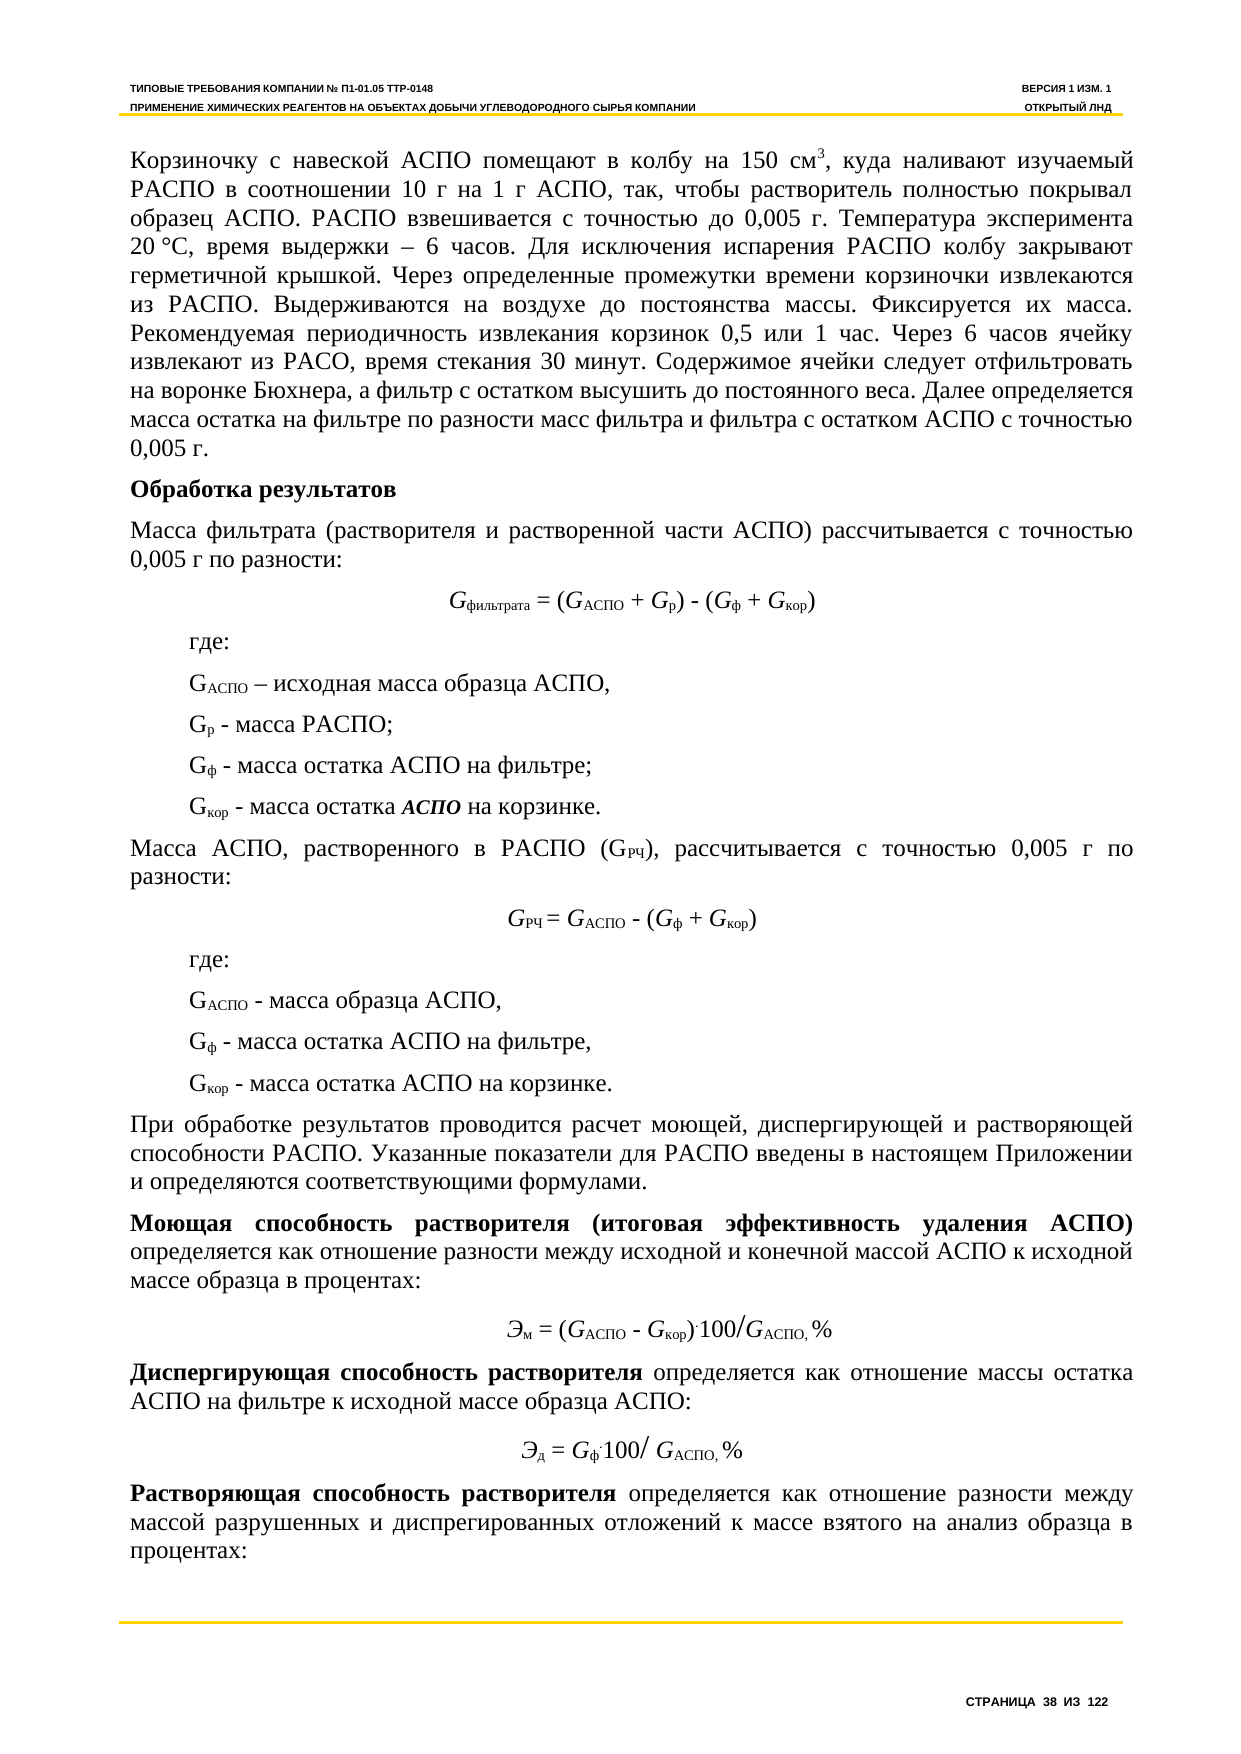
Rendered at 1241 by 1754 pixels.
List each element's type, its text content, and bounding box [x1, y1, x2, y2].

text Gр - масса РАСПО; [189, 709, 1134, 738]
text Gф - масса остатка АСПО на фильтре, [189, 1026, 1134, 1055]
text где: [189, 944, 1134, 973]
text GАСПО - масса образца АСПО, [189, 985, 1134, 1014]
text Масса фильтрата (растворителя и растворенной части АСПО) рассчитывается с точностью 0,005 г по разности: [130, 515, 1134, 573]
text Масса АСПО, растворенного в РАСПО (GРЧ), рассчитывается с точностью 0,005 г по разности: [130, 833, 1134, 890]
text где: [189, 626, 1134, 655]
text Gфильтрата = (GАСПО + Gр) - (Gф + Gкор) [130, 585, 1134, 614]
text Обработка результатов [130, 474, 1134, 503]
text Моющая способность растворителя (итоговая эффективность удаления АСПО) определяется как отношение разности между исходной и конечной массой АСПО к исходной массе образца в процентах: [130, 1208, 1134, 1294]
text Gф - масса остатка АСПО на фильтре; [189, 750, 1134, 779]
text Gкор - масса остатка АСПО на корзинке. [189, 791, 1134, 820]
text Корзиночку с навеской АСПО помещают в колбу на 150 см3, куда наливают изучаемый РАСПО в соотношении 10 г на 1 г АСПО, так, чтобы растворитель полностью покрывал образец АСПО. РАСПО взвешивается с точностью до 0,005 г. Температура эксперимента 20 °C, время выдержки – 6 часов. Для исключения испарения РАСПО колбу закрывают герметичной крышкой. Через определенные промежутки времени корзиночки извлекаются из РАСПО. Выдерживаются на воздухе до постоянства массы. Фиксируется их масса. Рекомендуемая периодичность извлекания корзинок 0,5 или 1 час. Через 6 часов ячейку извлекают из РАСО, время стекания 30 минут. Содержимое ячейки следует отфильтровать на воронке Бюхнера, а фильтр с остатком высушить до постоянного веса. Далее определяется масса остатка на фильтре по разности масс фильтра и фильтра с остатком АСПО с точностью 0,005 г. [130, 145, 1134, 461]
text Эм = (GАСПО - Gкор).100/GАСПО, % [130, 1306, 1134, 1345]
text При обработке результатов проводится расчет моющей, диспергирующей и растворяющей способности РАСПО. Указанные показатели для РАСПО введены в настоящем Приложении и определяются соответствующими формулами. [130, 1109, 1134, 1195]
text Gкор - масса остатка АСПО на корзинке. [189, 1068, 1134, 1096]
text Растворяющая способность растворителя определяется как отношение разности между массой разрушенных и диспрегированных отложений к массе взятого на анализ образца в процентах: [130, 1478, 1134, 1564]
text GАСПО – исходная масса образца АСПО, [189, 668, 1134, 696]
text Эд = Gф.100/ GАСПО, % [130, 1427, 1134, 1466]
text Диспергирующая способность растворителя определяется как отношение массы остатка АСПО на фильтре к исходной массе образца АСПО: [130, 1357, 1134, 1415]
text GРЧ = GАСПО - (Gф + Gкор) [130, 903, 1134, 931]
